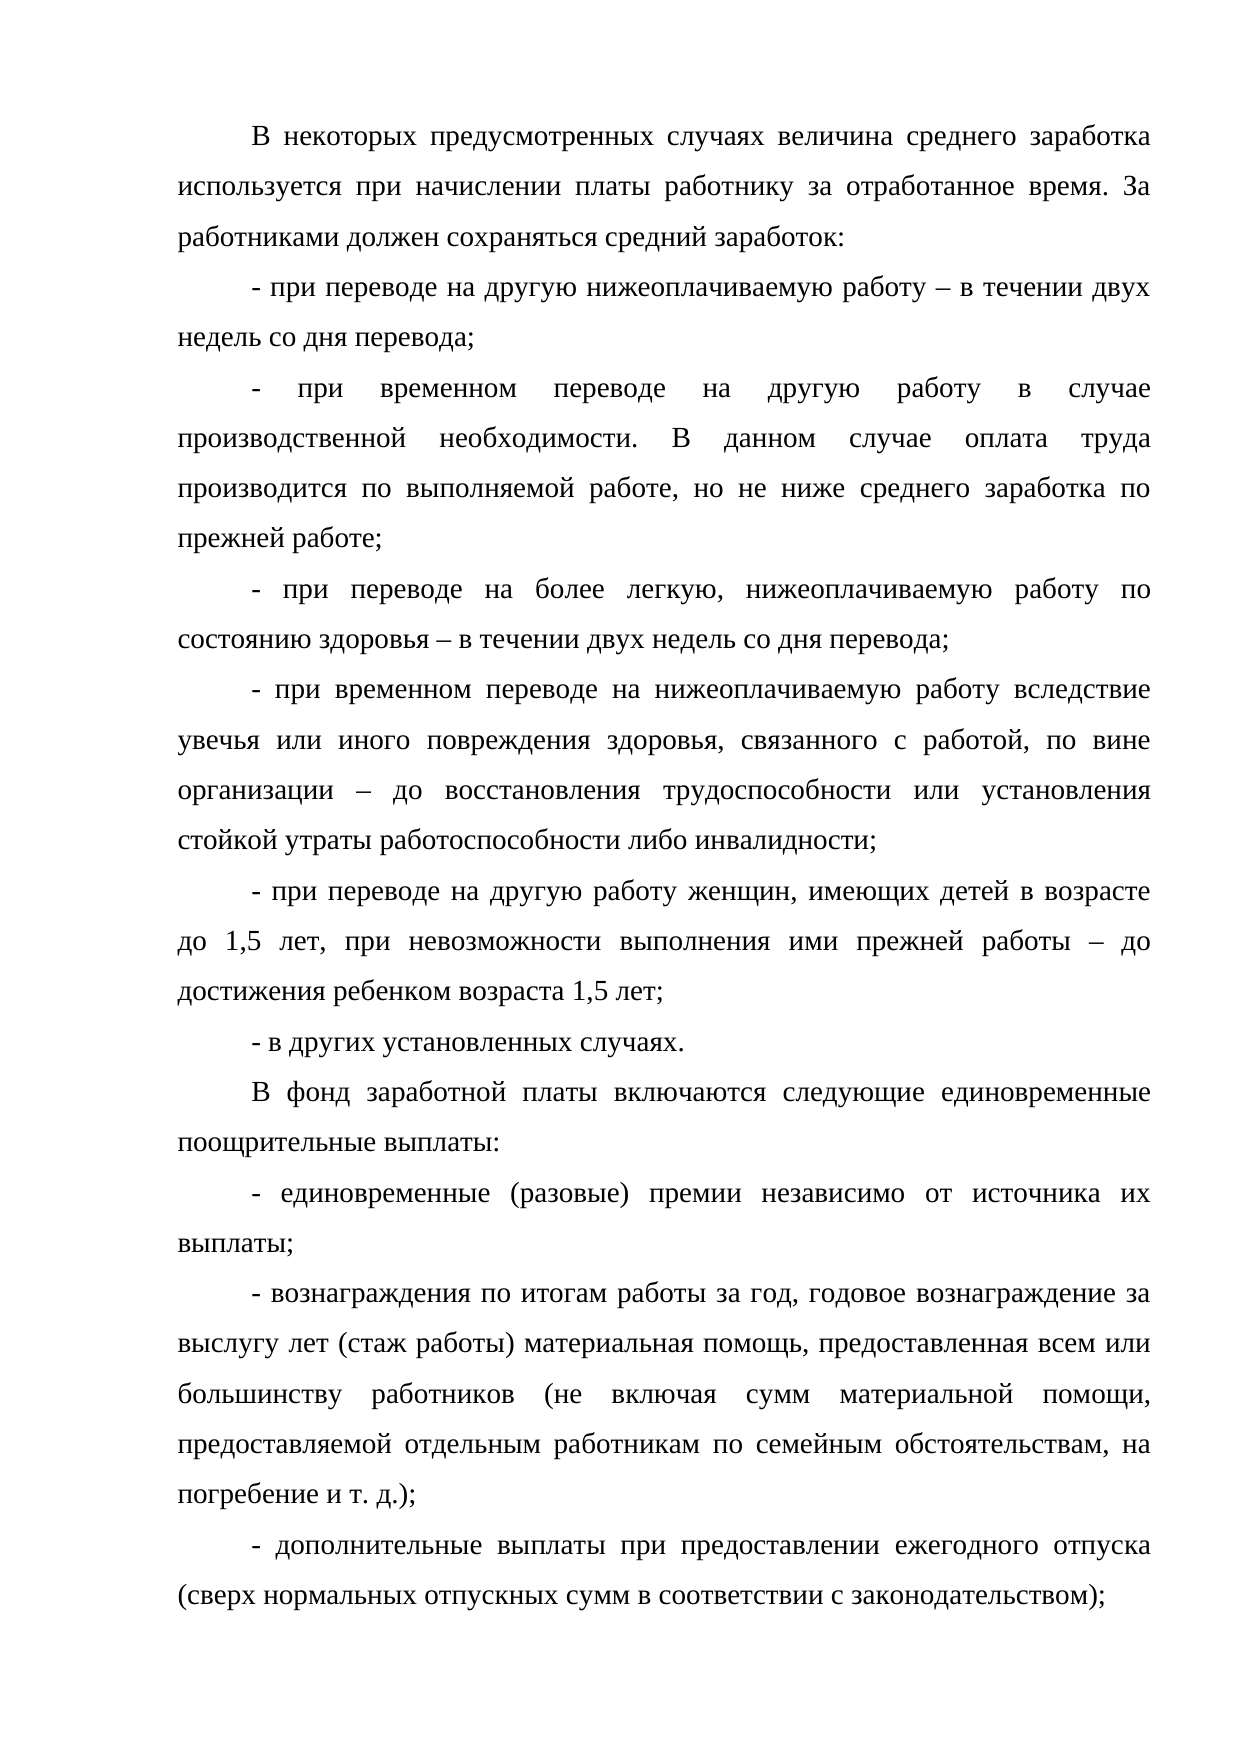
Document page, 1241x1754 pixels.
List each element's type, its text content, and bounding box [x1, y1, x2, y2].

text В фонд заработной платы включаются следующие единовременные поощрительные выплаты: [177, 1074, 1152, 1158]
text В некоторых предусмотренных случаях величина среднего заработка используется при начислении платы работнику за отработанное время. За работниками должен сохраняться средний заработок: [177, 118, 1152, 252]
text - единовременные (разовые) премии независимо от источника их выплаты; [177, 1175, 1152, 1258]
text - при переводе на другую нижеоплачиваемую работу – в течении двух недель со дня перевода; [177, 269, 1152, 353]
text - при переводе на более легкую, нижеоплачиваемую работу по состоянию здоровья – в течении двух недель со дня перевода; [177, 571, 1152, 655]
text - в других установленных случаях. [177, 1024, 1152, 1057]
text - при временном переводе на другую работу в случае производственной необходимости. В данном случае оплата труда производится по выполняемой работе, но не ниже среднего заработка по прежней работе; [177, 370, 1152, 554]
text - вознаграждения по итогам работы за год, годовое вознаграждение за выслугу лет (стаж работы) материальная помощь, предоставленная всем или большинству работников (не включая сумм материальной помощи, предоставляемой отдельным работникам по семейным обстоятельствам, на погребение и т. д.); [177, 1275, 1152, 1510]
text - при переводе на другую работу женщин, имеющих детей в возрасте до 1,5 лет, при невозможности выполнения ими прежней работы – до достижения ребенком возраста 1,5 лет; [177, 873, 1152, 1007]
text - дополнительные выплаты при предоставлении ежегодного отпуска (сверх нормальных отпускных сумм в соответствии с законодательством); [177, 1527, 1152, 1611]
text - при временном переводе на нижеоплачиваемую работу вследствие увечья или иного повреждения здоровья, связанного с работой, по вине организации – до восстановления трудоспособности или установления стойкой утраты работоспособности либо инвалидности; [177, 672, 1152, 856]
